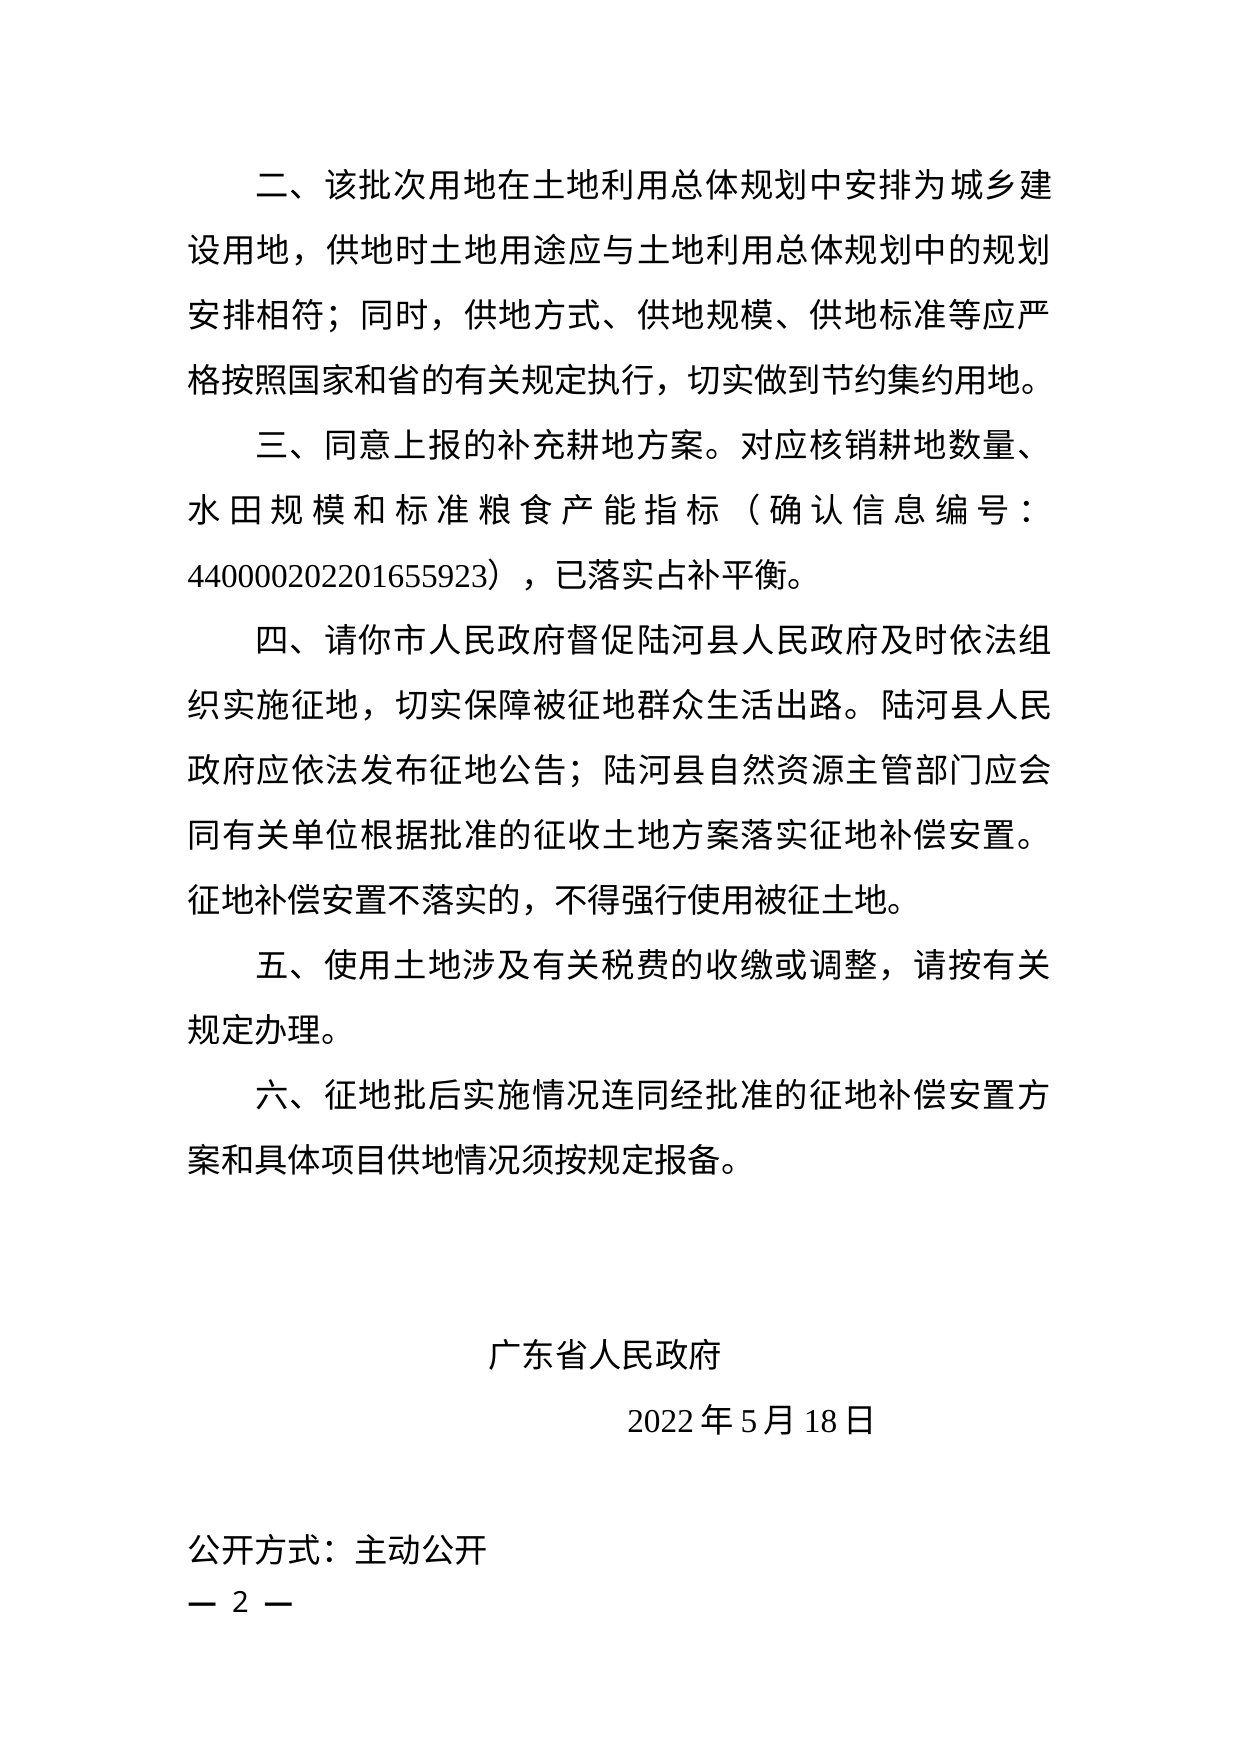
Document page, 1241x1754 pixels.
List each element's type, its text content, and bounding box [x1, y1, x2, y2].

text 三、同意上报的补充耕地方案。对应核销耕地数量、水田规模和标准粮食产能指标（确认信息编号：440000202201655923），已落实占补平衡。 [187, 410, 1053, 605]
text 五、使用土地涉及有关税费的收缴或调整，请按有关规定办理。 [187, 930, 1053, 1060]
text 四、请你市人民政府督促陆河县人民政府及时依法组织实施征地，切实保障被征地群众生活出路。陆河县人民政府应依法发布征地公告；陆河县自然资源主管部门应会同有关单位根据批准的征收土地方案落实征地补偿安置。征地补偿安置不落实的，不得强行使用被征土地。 [187, 605, 1053, 930]
text 2022年5月18日 [187, 1385, 1053, 1450]
text 公开方式：主动公开 [187, 1515, 1053, 1580]
text 六、征地批后实施情况连同经批准的征地补偿安置方案和具体项目供地情况须按规定报备。 [187, 1060, 1053, 1190]
text 二、该批次用地在土地利用总体规划中安排为城乡建设用地，供地时土地用途应与土地利用总体规划中的规划安排相符；同时，供地方式、供地规模、供地标准等应严格按照国家和省的有关规定执行，切实做到节约集约用地。 [187, 150, 1053, 410]
text 广东省人民政府 [187, 1320, 1053, 1385]
